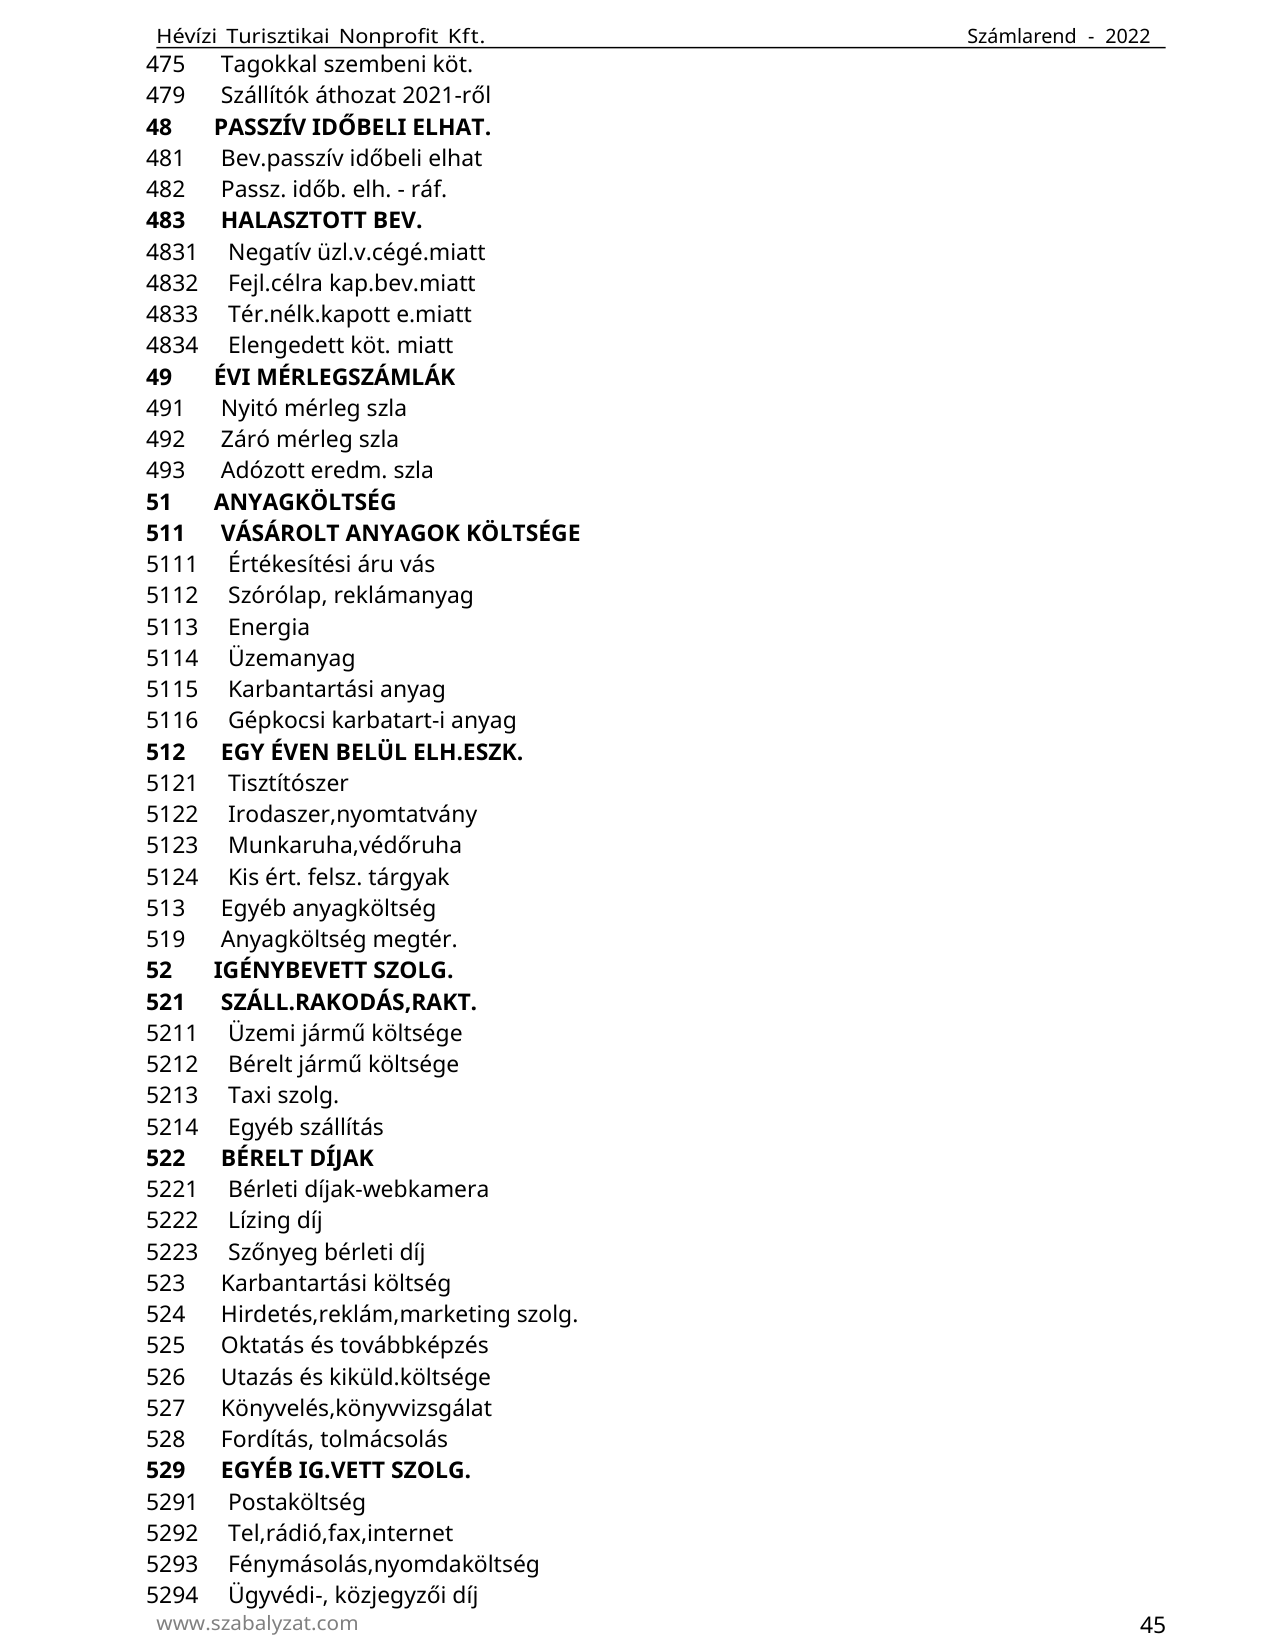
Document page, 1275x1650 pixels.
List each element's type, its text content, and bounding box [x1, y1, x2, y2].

text 5293 Fénymásolás,nyomdaköltség [146, 1548, 1185, 1579]
text 5111 Értékesítési áru vás [146, 548, 1185, 579]
text 5115 Karbantartási anyag [146, 673, 1185, 704]
text 5112 Szórólap, reklámanyag [146, 579, 1185, 610]
text 4833 Tér.nélk.kapott e.miatt [146, 298, 1185, 329]
text 493 Adózott eredm. szla [146, 454, 1185, 485]
text 5223 Szőnyeg bérleti díj [146, 1235, 1185, 1267]
text 4832 Fejl.célra kap.bev.miatt [146, 267, 1185, 298]
text 5294 Ügyvédi-, közjegyzői díj [146, 1579, 1185, 1610]
text 527 Könyvelés,könyvvizsgálat [146, 1392, 1185, 1423]
text 5212 Bérelt jármű költsége [146, 1048, 1185, 1079]
text 519 Anyagköltség megtér. [146, 923, 1185, 954]
text 52 IGÉNYBEVETT SZOLG. [146, 954, 1185, 985]
text 5214 Egyéb szállítás [146, 1110, 1185, 1142]
text 513 Egyéb anyagköltség [146, 892, 1185, 923]
text 523 Karbantartási költség [146, 1267, 1185, 1298]
text 5222 Lízing díj [146, 1204, 1185, 1235]
text 5121 Tisztítószer [146, 767, 1185, 798]
text 482 Passz. időb. elh. - ráf. [146, 173, 1185, 204]
text 491 Nyitó mérleg szla [146, 392, 1185, 423]
text 5221 Bérleti díjak-webkamera [146, 1173, 1185, 1204]
text 48 PASSZÍV IDŐBELI ELHAT. [146, 110, 1185, 142]
text 525 Oktatás és továbbképzés [146, 1329, 1185, 1360]
text 5124 Kis ért. felsz. tárgyak [146, 860, 1185, 892]
text 529 EGYÉB IG.VETT SZOLG. [146, 1454, 1185, 1485]
text 5123 Munkaruha,védőruha [146, 829, 1185, 860]
text 49 ÉVI MÉRLEGSZÁMLÁK [146, 360, 1185, 392]
text 4831 Negatív üzl.v.cégé.miatt [146, 235, 1185, 267]
text 4834 Elengedett köt. miatt [146, 329, 1185, 360]
text 511 VÁSÁROLT ANYAGOK KÖLTSÉGE [146, 517, 1185, 548]
text 479 Szállítók áthozat 2021-ről [146, 79, 1185, 110]
text 5116 Gépkocsi karbatart-i anyag [146, 704, 1185, 735]
text 5113 Energia [146, 610, 1185, 642]
text 521 SZÁLL.RAKODÁS,RAKT. [146, 985, 1185, 1017]
text 492 Záró mérleg szla [146, 423, 1185, 454]
text 526 Utazás és kiküld.költsége [146, 1360, 1185, 1392]
text 481 Bev.passzív időbeli elhat [146, 142, 1185, 173]
text 51 ANYAGKÖLTSÉG [146, 485, 1185, 517]
text 528 Fordítás, tolmácsolás [146, 1423, 1185, 1454]
text 475 Tagokkal szembeni köt. [146, 48, 1185, 79]
text 522 BÉRELT DÍJAK [146, 1142, 1185, 1173]
text 5211 Üzemi jármű költsége [146, 1017, 1185, 1048]
text 5292 Tel,rádió,fax,internet [146, 1517, 1185, 1548]
text 512 EGY ÉVEN BELÜL ELH.ESZK. [146, 735, 1185, 767]
text 5291 Postaköltség [146, 1485, 1185, 1517]
text 483 HALASZTOTT BEV. [146, 204, 1185, 235]
text 5213 Taxi szolg. [146, 1079, 1185, 1110]
text 5122 Irodaszer,nyomtatvány [146, 798, 1185, 829]
text 5114 Üzemanyag [146, 642, 1185, 673]
text 524 Hirdetés,reklám,marketing szolg. [146, 1298, 1185, 1329]
